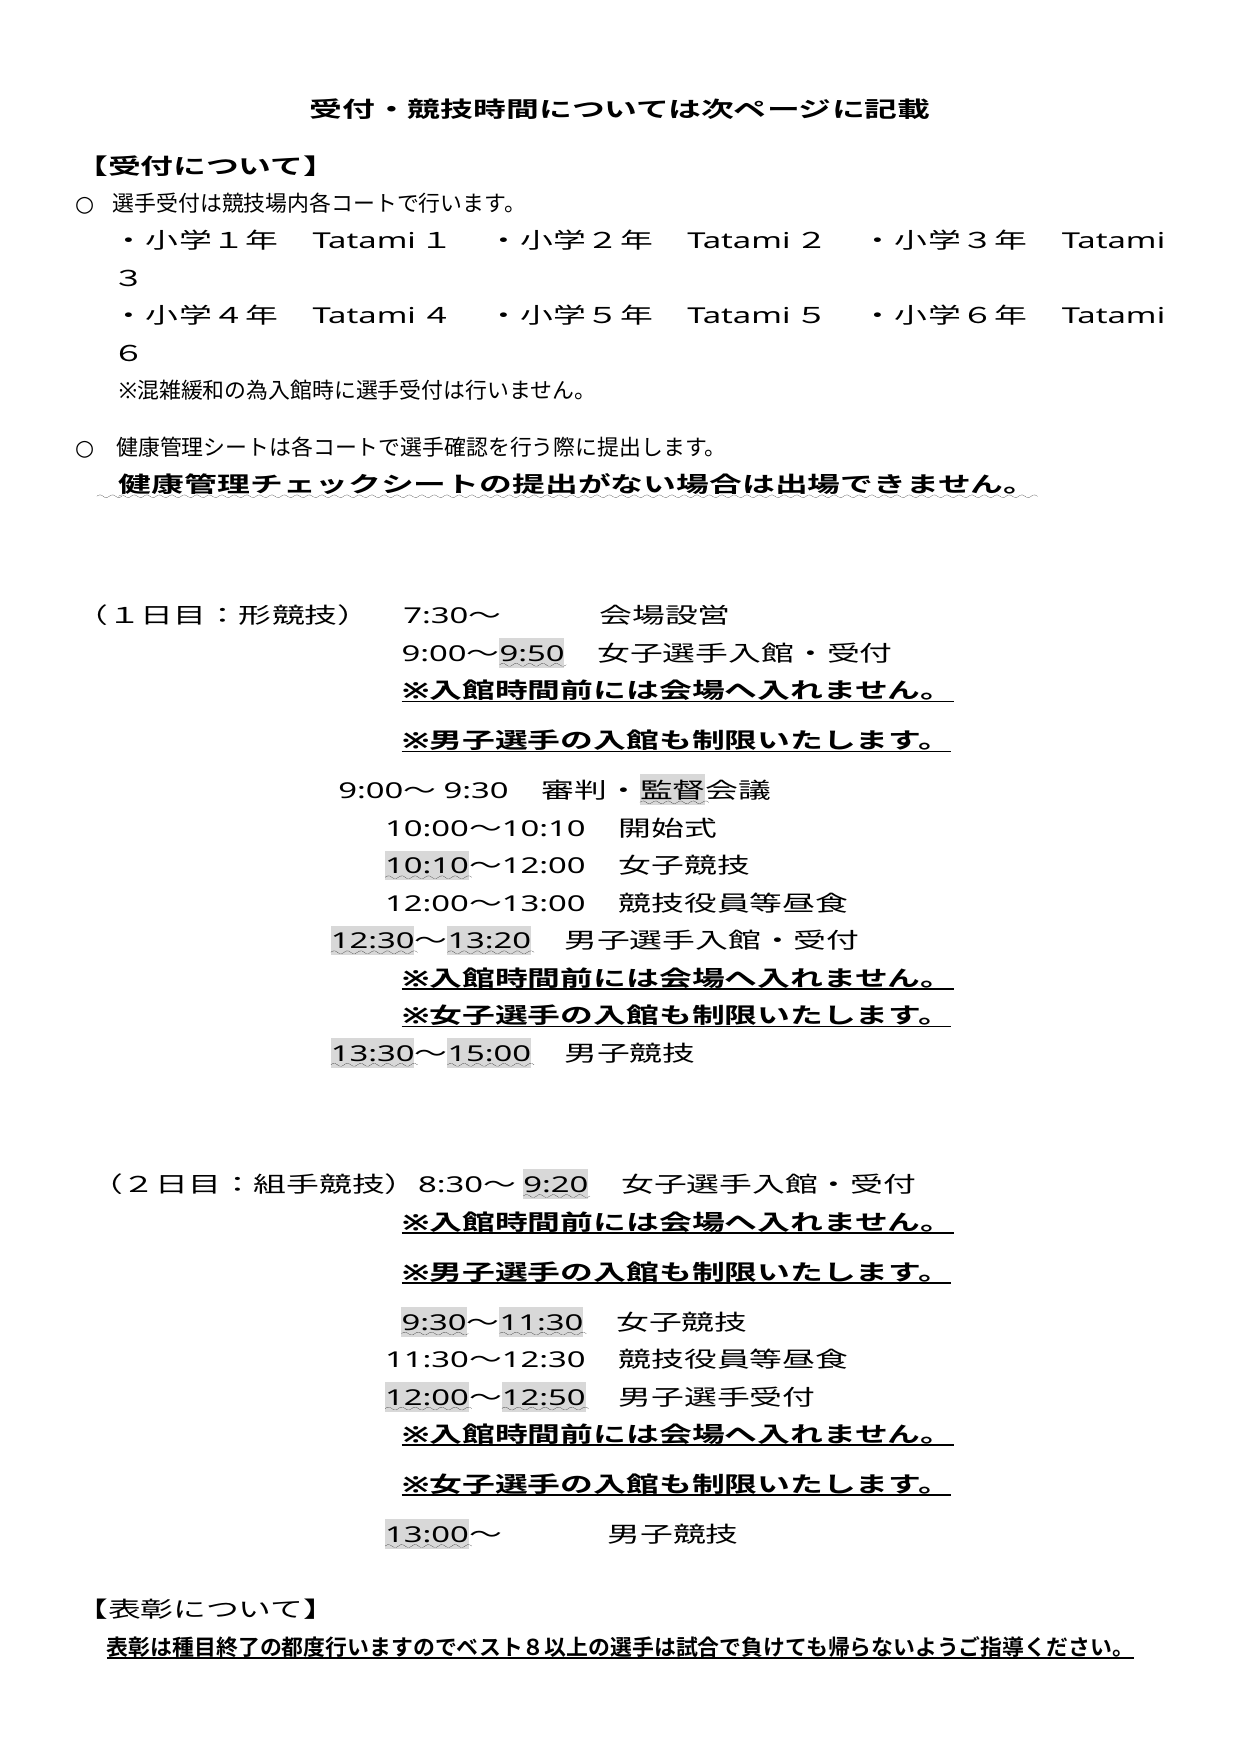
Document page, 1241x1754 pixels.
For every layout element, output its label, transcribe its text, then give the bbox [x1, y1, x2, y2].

text 12:00～12:50 男子選手受付 [90, 1377, 1165, 1414]
text 10:00～10:10 開始式 [90, 808, 1165, 846]
text 10:10～12:00 女子競技 [90, 846, 1165, 883]
text ※入館時間前には会場へ入れません。 [90, 1414, 1165, 1452]
text 【受付について】 [75, 146, 1165, 183]
text 受付・競技時間については次ページに記載 [75, 89, 1165, 127]
text ※女子選手の入館も制限いたします。 [90, 996, 1165, 1033]
text 12:00～13:00 競技役員等昼食 [90, 883, 1165, 921]
text ※男子選手の入館も制限いたします。 [90, 721, 1165, 758]
text ※男子選手の入館も制限いたします。 [90, 1252, 1165, 1289]
text 9:00～ 9:30 審判・監督会議 [90, 771, 1165, 808]
text 【表彰について】 [75, 1589, 1165, 1627]
text （２日目：組手競技）8:30～ 9:20 女子選手入館・受付 [90, 1164, 1165, 1202]
list ・小学４年 Tatami４ ・小学５年 Tatami５ ・小学６年 Tatami６ [112, 296, 1165, 371]
text ※入館時間前には会場へ入れません。 [90, 1202, 1165, 1239]
text ※女子選手の入館も制限いたします。 [90, 1464, 1165, 1502]
text ※混雑緩和の為入館時に選手受付は行いません。 [75, 371, 1165, 408]
text 11:30～12:30 競技役員等昼食 [90, 1339, 1165, 1377]
text ※入館時間前には会場へ入れません。 [90, 671, 1165, 708]
text ※入館時間前には会場へ入れません。 [90, 958, 1165, 996]
text 9:00～9:50 女子選手入館・受付 [90, 633, 1165, 671]
text 13:30～15:00 男子競技 [90, 1033, 1165, 1071]
text 12:30～13:20 男子選手入館・受付 [90, 921, 1165, 958]
text 13:00～ 男子競技 [90, 1514, 1165, 1552]
text 健康管理チェックシートの提出がない場合は出場できません。 [75, 464, 1165, 502]
text （１日目：形競技） 7:30～ 会場設営 [75, 596, 1165, 633]
list ・小学１年 Tatami１ ・小学２年 Tatami２ ・小学３年 Tatami３ [112, 221, 1165, 296]
list 選手受付は競技場内各コートで行います。 [75, 183, 1165, 221]
text 表彰は種目終了の都度行いますのでベスト８以上の選手は試合で負けても帰らないようご指導ください。 [75, 1627, 1165, 1664]
text 9:30～11:30 女子競技 [90, 1302, 1165, 1339]
text ○ 健康管理シートは各コートで選手確認を行う際に提出します。 [75, 427, 1165, 464]
